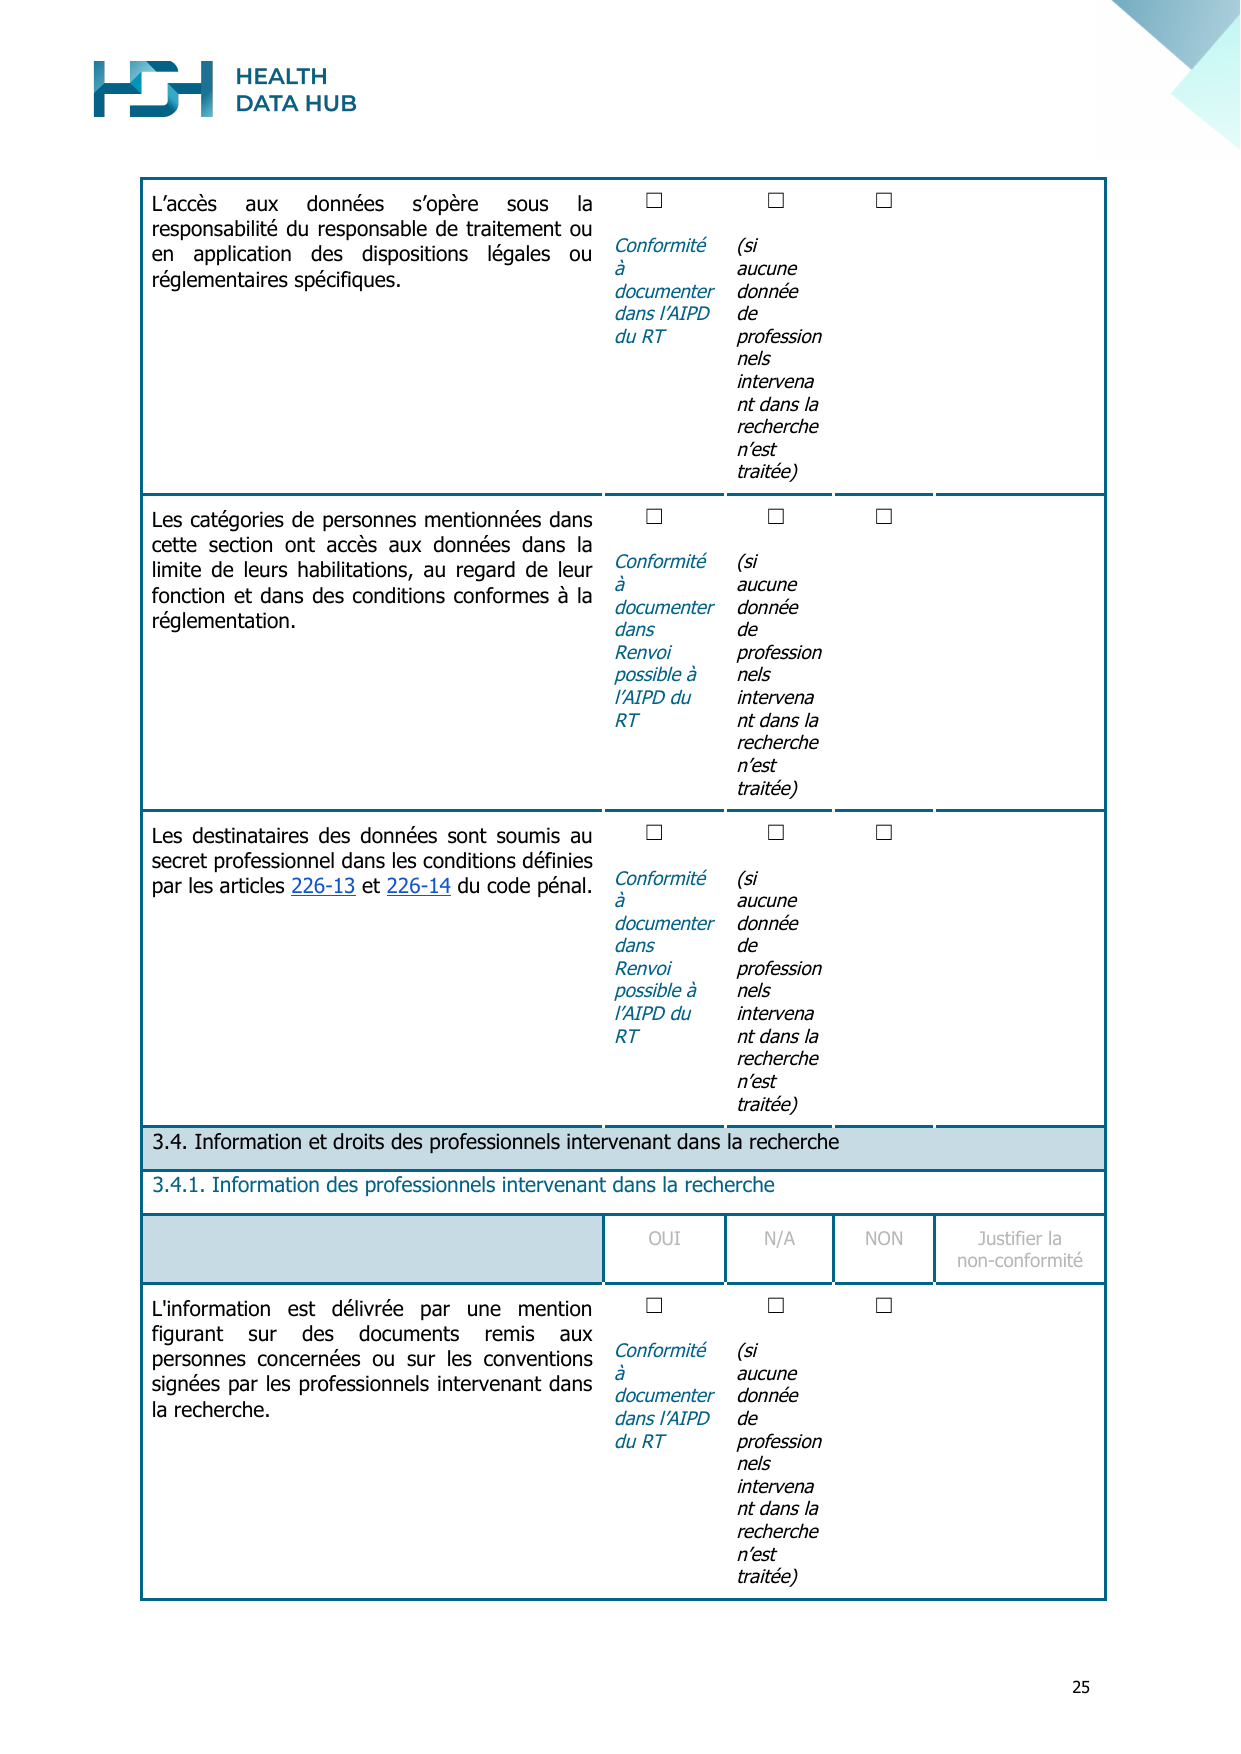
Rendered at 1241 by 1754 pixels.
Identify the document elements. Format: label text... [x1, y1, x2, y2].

table_cell [936, 180, 1104, 493]
table_cell [936, 496, 1104, 809]
table_cell OUI [605, 1216, 724, 1282]
table_cell Conformité à documenter dans l’AIPD du RT [605, 180, 724, 493]
table_cell (si aucune donnée de professionnels intervenant dans la recherche n’est traitée) [727, 496, 832, 809]
table_cell Les destinataires des données sont soumis au secret professionnel dans les conditions définies par les articles 226-13 et 226-14 du code pénal. [143, 812, 602, 1125]
table_cell 3.4.1. Information des professionnels intervenant dans la recherche [143, 1172, 1104, 1213]
table_cell [936, 812, 1104, 1125]
table_cell [835, 180, 933, 493]
table_cell (si aucune donnée de professionnels intervenant dans la recherche n’est traitée) [727, 180, 832, 493]
table_cell (si aucune donnée de professionnels intervenant dans la recherche n’est traitée) [727, 1285, 832, 1598]
table_cell Justifier la non-conformité [936, 1216, 1104, 1282]
table_cell Les catégories de personnes mentionnées dans cette section ont accès aux données dans la limite de leurs habilitations, au regard de leur fonction et dans des conditions conformes à la réglementation. [143, 496, 602, 809]
table_cell Conformité à documenter dans Renvoi possible à l’AIPD du RT [605, 496, 724, 809]
table_cell NON [835, 1216, 933, 1282]
table_cell [143, 1216, 602, 1282]
table_cell [835, 812, 933, 1125]
table_cell [835, 1285, 933, 1598]
table_cell [936, 1285, 1104, 1598]
table_cell Conformité à documenter dans Renvoi possible à l’AIPD du RT [605, 812, 724, 1125]
picture [93, 61, 357, 117]
table_cell 3.4. Information et droits des professionnels intervenant dans la recherche [143, 1128, 1104, 1169]
picture [1098, 0, 1241, 157]
table_cell Conformité à documenter dans l’AIPD du RT [605, 1285, 724, 1598]
table_cell (si aucune donnée de professionnels intervenant dans la recherche n’est traitée) [727, 812, 832, 1125]
table_cell [835, 496, 933, 809]
table_cell L’accès aux données s’opère sous la responsabilité du responsable de traitement ou en application des dispositions légales ou réglementaires spécifiques. [143, 180, 602, 493]
table_cell N/A [727, 1216, 832, 1282]
